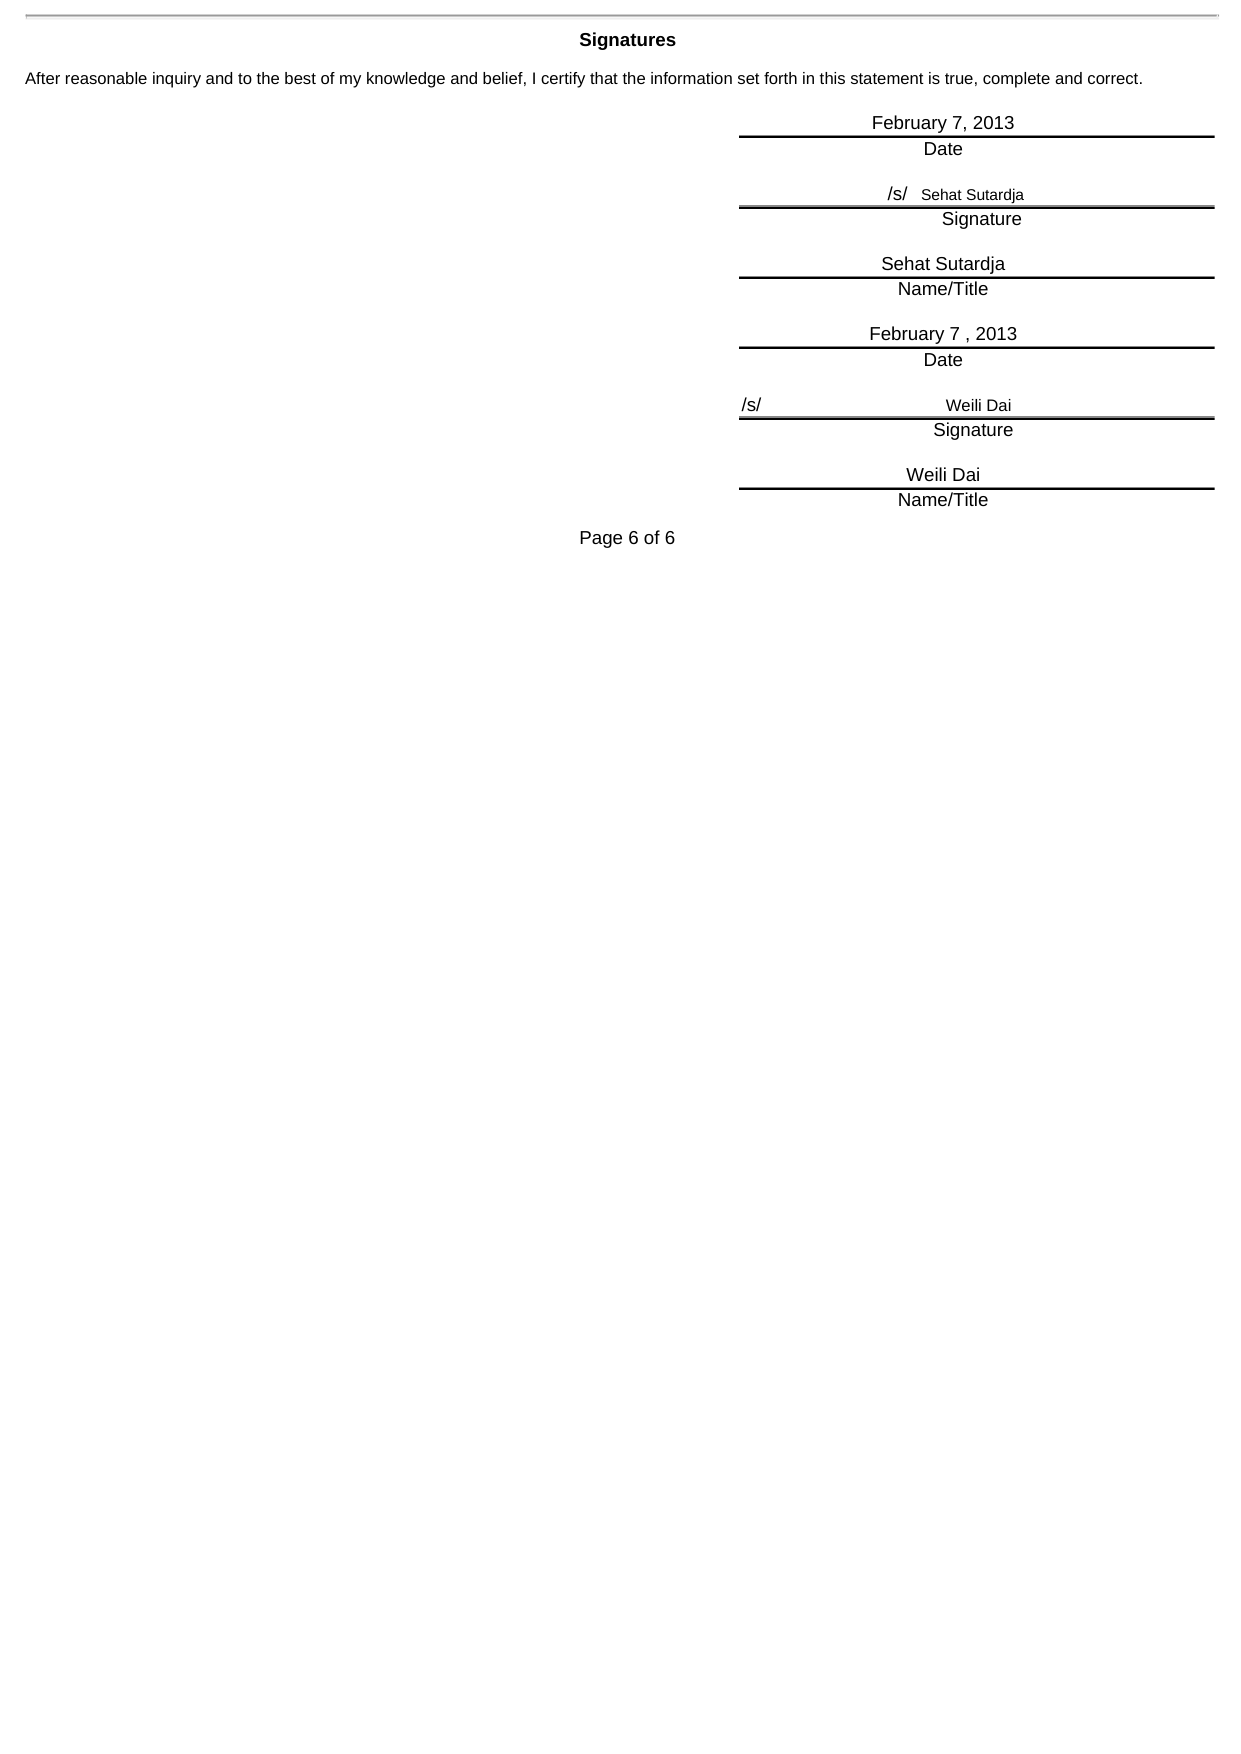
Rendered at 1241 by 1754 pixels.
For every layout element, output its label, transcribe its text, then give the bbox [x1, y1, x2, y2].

text Date [737, 137, 1149, 159]
text Page 6 of 6 [579, 527, 1149, 549]
picture [739, 416, 1215, 420]
picture [739, 205, 1215, 209]
text Weili Dai [737, 464, 1149, 485]
text February 7, 2013 [737, 112, 1149, 134]
text Date [737, 348, 1149, 370]
picture [23, 14, 1220, 21]
text Signatures [579, 28, 1149, 50]
text February 7 , 2013 [737, 323, 1149, 345]
text Name/Title [737, 278, 1149, 300]
text /s/ Sehat Sutardja [887, 182, 1149, 204]
text After reasonable inquiry and to the best of my knowledge and belief, I certify that the information set forth in this statement is true, complete and correct. [25, 68, 1149, 88]
text /s/ Weili Dai [25, 393, 1011, 415]
text Signature [25, 419, 1013, 440]
text Sehat Sutardja [737, 253, 1149, 274]
text Signature [942, 208, 1149, 229]
text Name/Title [737, 489, 1149, 511]
